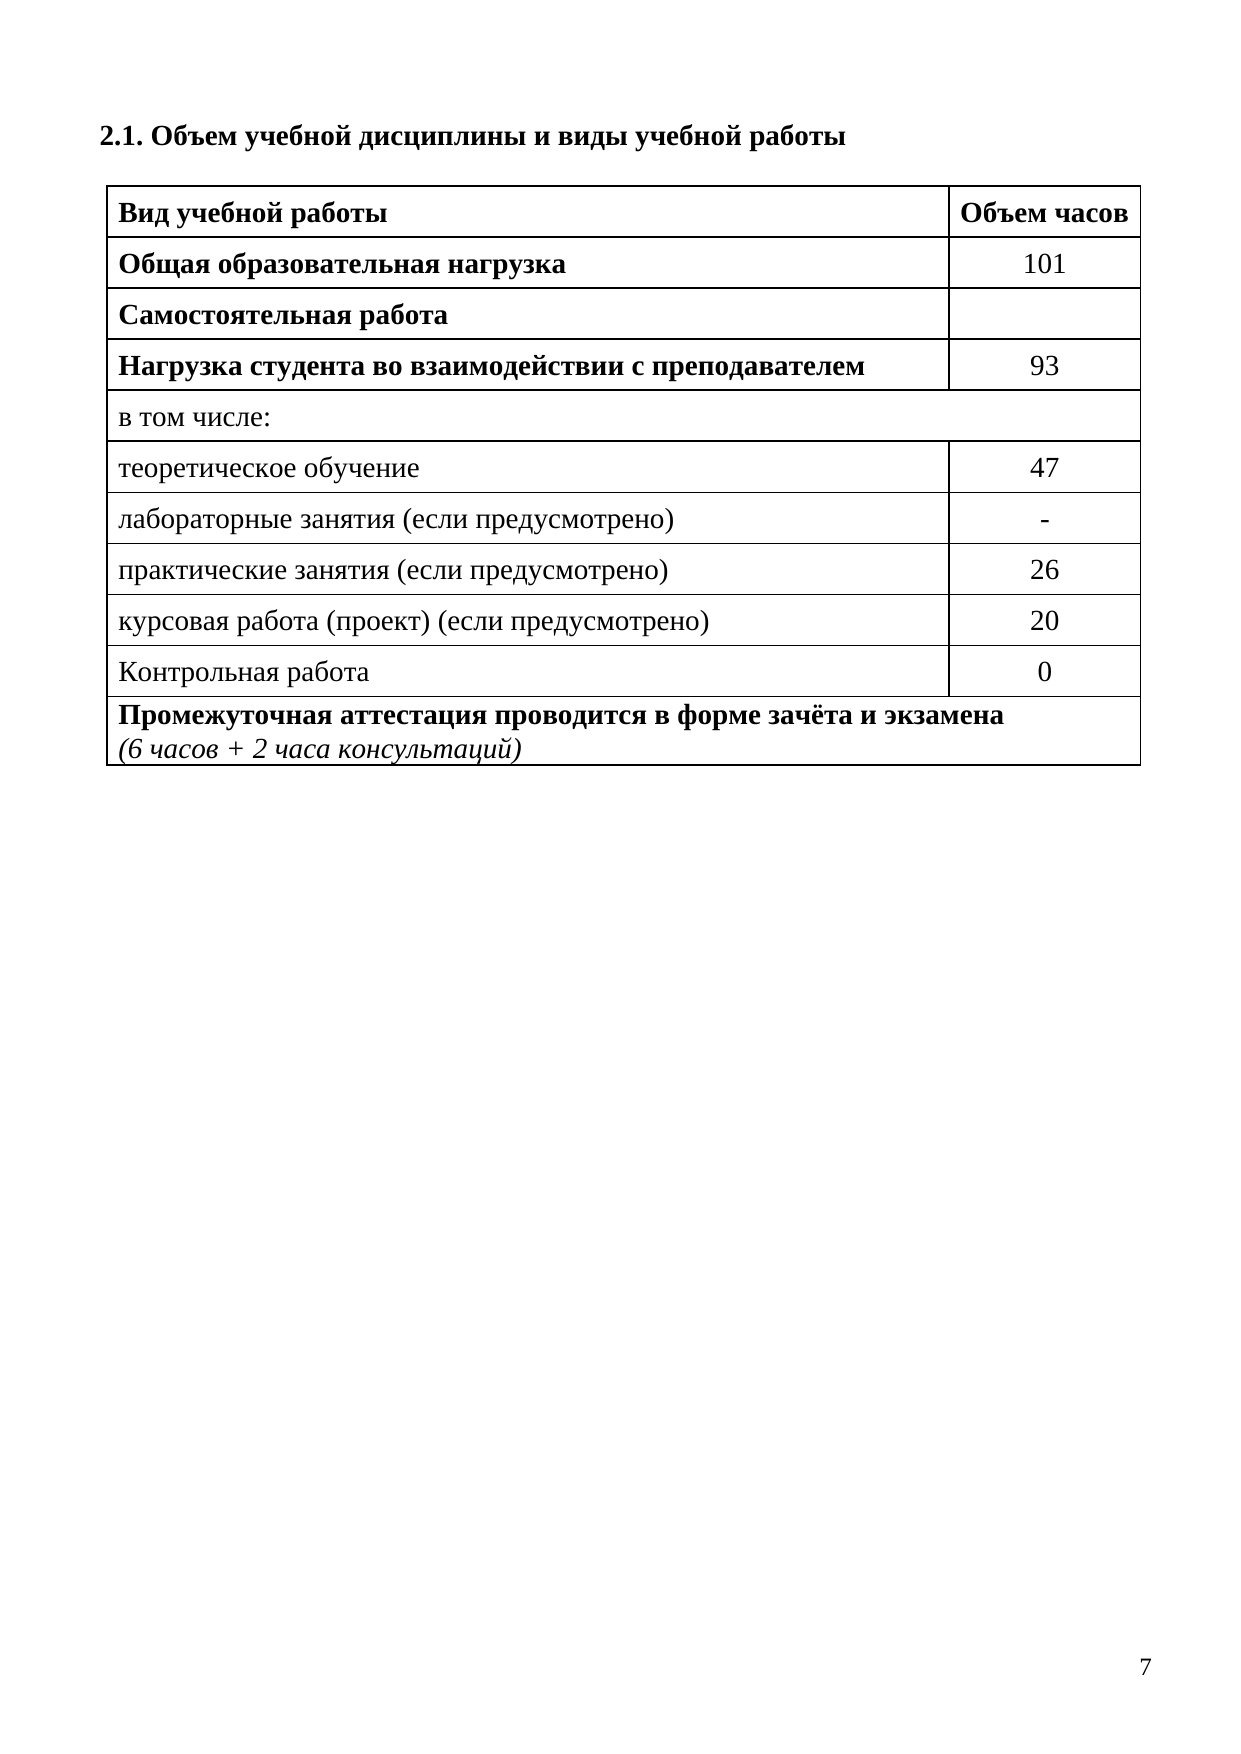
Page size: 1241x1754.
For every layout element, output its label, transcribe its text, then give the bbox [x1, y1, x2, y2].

table_cell 0 [950, 646, 1140, 696]
table_header Объем часов [950, 187, 1140, 236]
table_header Вид учебной работы [108, 187, 948, 236]
text 2.1. Объем учебной дисциплины и виды учебной работы [99, 118, 1152, 152]
table_cell 20 [950, 595, 1140, 644]
table_cell в том числе: [108, 391, 1140, 440]
table_cell лабораторные занятия (если предусмотрено) [108, 493, 948, 542]
table_cell 101 [950, 238, 1140, 287]
table_cell теоретическое обучение [108, 442, 948, 491]
table_cell практические занятия (если предусмотрено) [108, 544, 948, 593]
table_cell курсовая работа (проект) (если предусмотрено) [108, 595, 948, 644]
table_cell Самостоятельная работа [108, 289, 948, 338]
table_cell Контрольная работа [108, 646, 948, 696]
table_cell 47 [950, 442, 1140, 491]
table_cell Промежуточная аттестация проводится в форме зачёта и экзамена (6 часов + 2 часа консультаций) [108, 697, 1140, 764]
table_cell 93 [950, 340, 1140, 389]
table_cell - [950, 493, 1140, 542]
table_cell 26 [950, 544, 1140, 593]
table_cell Общая образовательная нагрузка [108, 238, 948, 287]
table_cell [950, 289, 1140, 338]
table_cell Нагрузка студента во взаимодействии с преподавателем [108, 340, 948, 389]
